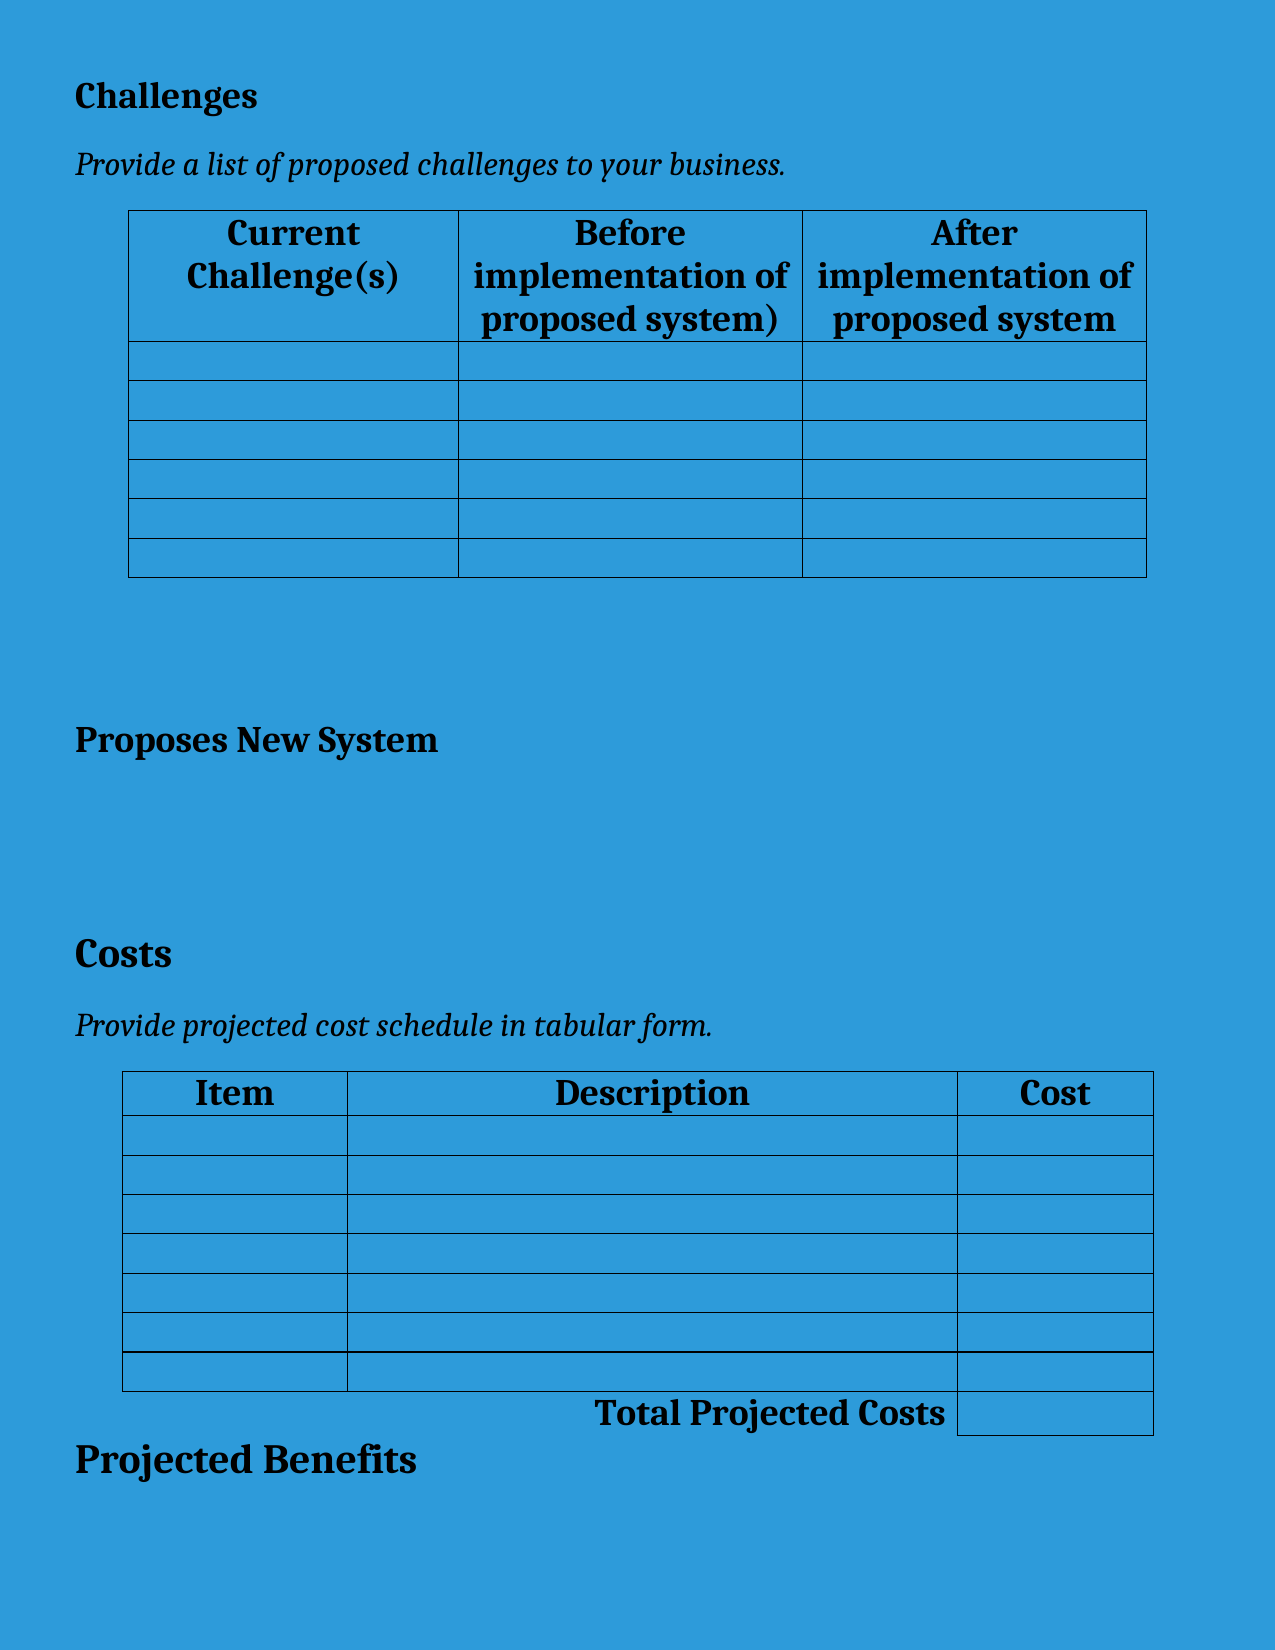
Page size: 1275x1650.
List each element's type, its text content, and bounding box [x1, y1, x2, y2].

table_cell [348, 1116, 957, 1154]
table_cell [348, 1195, 957, 1233]
text Provide a list of proposed challenges to your business. [75, 145, 1200, 184]
table_cell [958, 1392, 1153, 1435]
table_cell [123, 1353, 347, 1391]
table_cell [459, 460, 802, 498]
table_cell [129, 381, 458, 419]
table_header Before implementation of proposed system) [459, 211, 802, 341]
table_cell [958, 1195, 1153, 1233]
table_cell [958, 1156, 1153, 1194]
table_header Description [348, 1072, 957, 1115]
table_cell [459, 381, 802, 419]
table_cell Total Projected Costs [122, 1392, 957, 1435]
table_cell [958, 1353, 1153, 1391]
table_cell [129, 460, 458, 498]
text Provide projected cost schedule in tabular form. [75, 1006, 1200, 1044]
table_cell [348, 1156, 957, 1194]
table_cell [459, 539, 802, 577]
table_cell [803, 460, 1146, 498]
table_header Cost [958, 1072, 1153, 1115]
table_cell [348, 1313, 957, 1351]
table_cell [123, 1313, 347, 1351]
table_cell [958, 1116, 1153, 1154]
text Challenges [75, 75, 1200, 118]
table_header After implementation of proposed system [803, 211, 1146, 341]
table_header Current Challenge(s) [129, 211, 458, 341]
table_cell [459, 499, 802, 538]
table_cell [123, 1274, 347, 1312]
table_cell [348, 1353, 957, 1391]
table_cell [123, 1156, 347, 1194]
table_cell [803, 499, 1146, 538]
table_cell [348, 1234, 957, 1273]
table_cell [803, 342, 1146, 380]
table_cell [958, 1313, 1153, 1351]
table_cell [129, 499, 458, 538]
table_cell [803, 421, 1146, 459]
table_cell [129, 342, 458, 380]
text Projected Benefits [75, 1436, 1200, 1484]
text Costs [75, 930, 1200, 978]
table_cell [348, 1274, 957, 1312]
table_header Item [123, 1072, 347, 1115]
table_cell [958, 1274, 1153, 1312]
table_cell [459, 342, 802, 380]
table_cell [129, 539, 458, 577]
table_cell [123, 1234, 347, 1273]
text Proposes New System [75, 719, 1200, 762]
table_cell [123, 1116, 347, 1154]
table_cell [958, 1234, 1153, 1273]
table_cell [129, 421, 458, 459]
table_cell [803, 381, 1146, 419]
table_cell [803, 539, 1146, 577]
table_cell [123, 1195, 347, 1233]
table_cell [459, 421, 802, 459]
